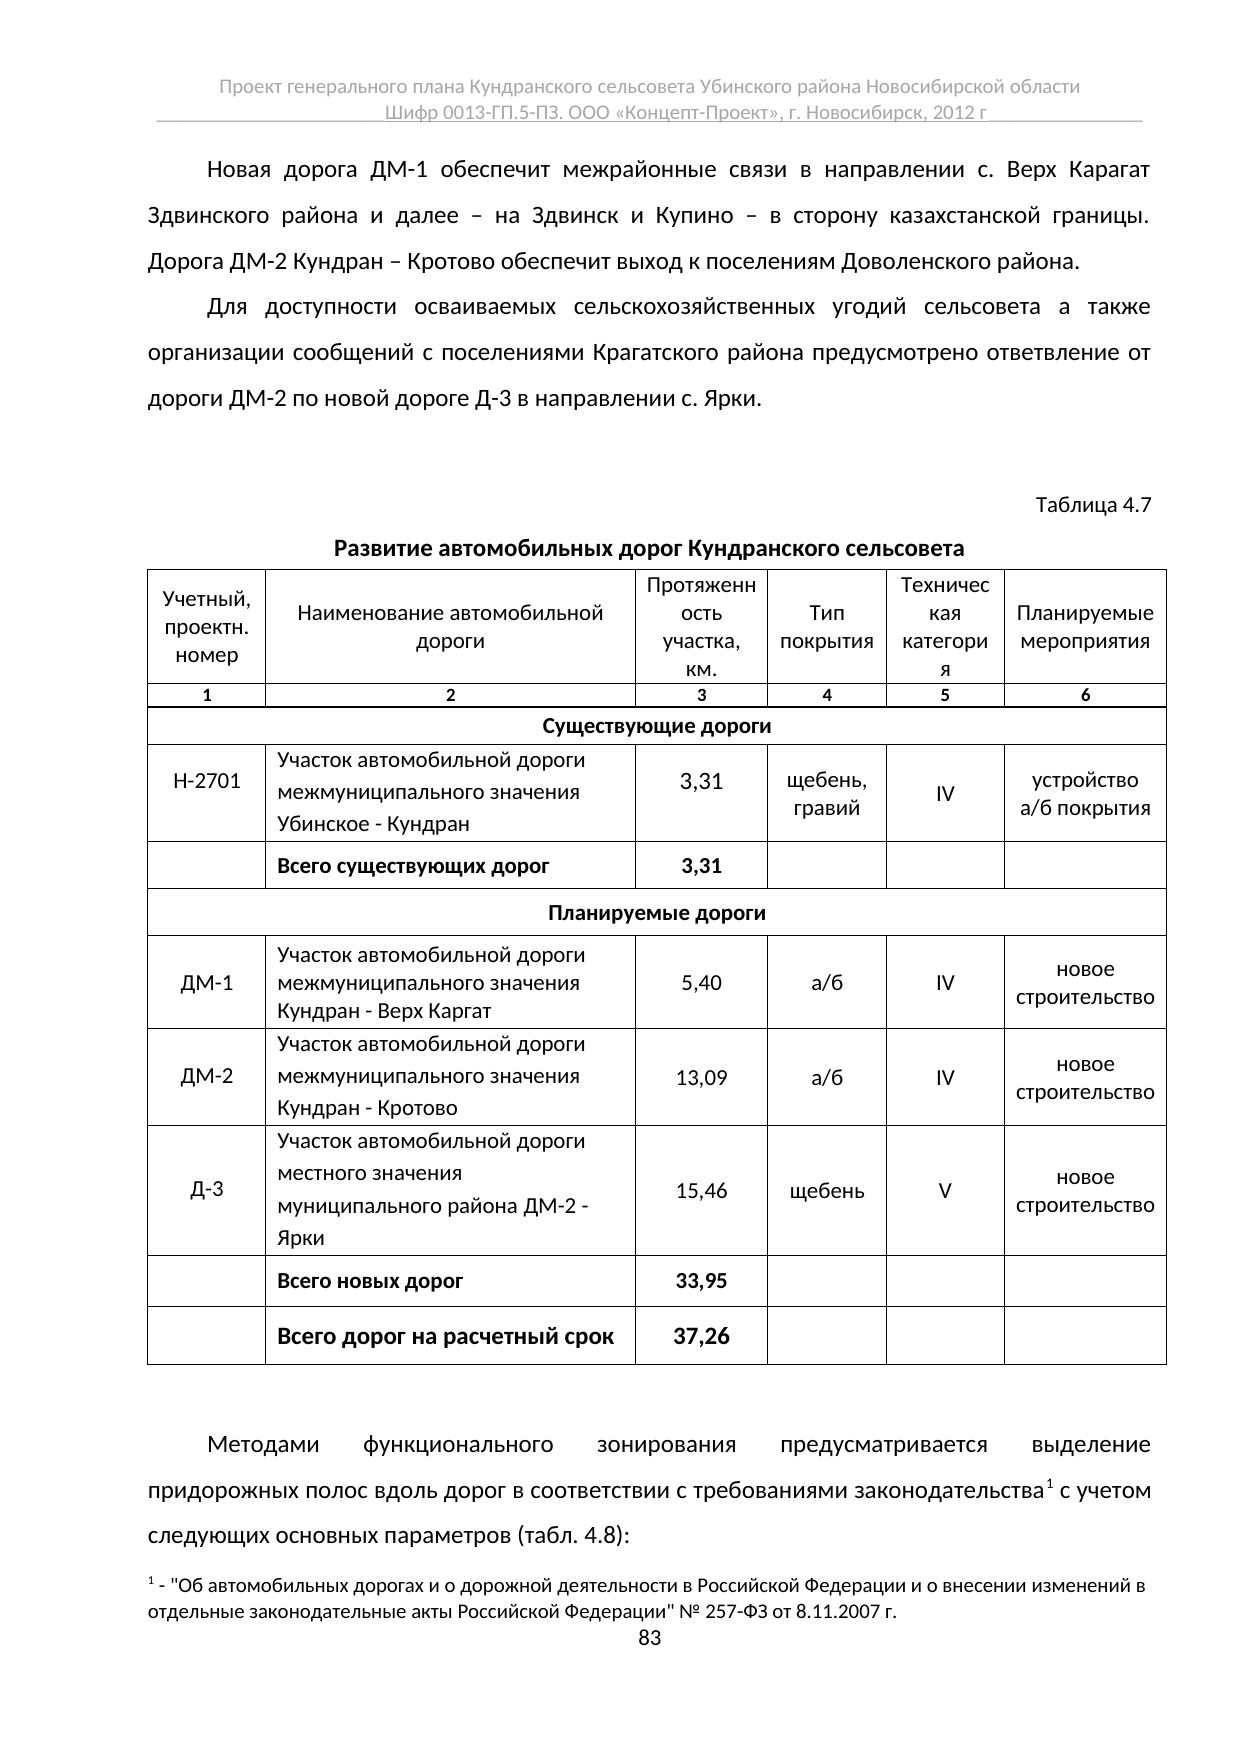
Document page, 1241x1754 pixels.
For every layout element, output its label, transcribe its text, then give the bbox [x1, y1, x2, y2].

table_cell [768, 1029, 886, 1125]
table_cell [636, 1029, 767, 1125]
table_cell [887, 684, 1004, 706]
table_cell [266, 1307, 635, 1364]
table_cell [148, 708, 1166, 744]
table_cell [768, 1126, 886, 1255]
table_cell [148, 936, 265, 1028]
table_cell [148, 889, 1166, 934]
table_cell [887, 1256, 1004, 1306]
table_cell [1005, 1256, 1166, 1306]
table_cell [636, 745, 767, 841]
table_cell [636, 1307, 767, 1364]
title Таблица 4.7 [148, 491, 1152, 518]
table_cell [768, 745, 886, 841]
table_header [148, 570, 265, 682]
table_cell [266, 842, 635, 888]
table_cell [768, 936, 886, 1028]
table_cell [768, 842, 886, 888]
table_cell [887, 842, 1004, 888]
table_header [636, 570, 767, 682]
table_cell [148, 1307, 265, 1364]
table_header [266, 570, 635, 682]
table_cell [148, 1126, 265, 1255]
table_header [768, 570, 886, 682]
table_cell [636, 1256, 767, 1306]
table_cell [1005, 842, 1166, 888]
text Развитие автомобильных дорог Кундранского сельсовета [148, 532, 1152, 563]
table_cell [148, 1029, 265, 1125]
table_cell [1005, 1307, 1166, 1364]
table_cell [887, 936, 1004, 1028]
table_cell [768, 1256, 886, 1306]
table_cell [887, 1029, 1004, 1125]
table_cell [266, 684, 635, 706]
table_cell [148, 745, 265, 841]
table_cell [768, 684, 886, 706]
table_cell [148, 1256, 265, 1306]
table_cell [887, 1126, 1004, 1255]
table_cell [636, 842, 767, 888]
text Для доступности осваиваемых сельскохозяйственных угодий сельсовета а также организации сообщений с поселениями Крагатского района предусмотрено ответвление от дороги ДМ-2 по новой дороге Д-3 в направлении с. Ярки. [148, 291, 1152, 412]
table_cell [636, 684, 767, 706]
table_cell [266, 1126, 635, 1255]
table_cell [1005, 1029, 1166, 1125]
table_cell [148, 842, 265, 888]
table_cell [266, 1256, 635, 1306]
text Новая дорога ДМ-1 обеспечит межрайонные связи в направлении с. Верх Карагат Здвинского района и далее – на Здвинск и Купино – в сторону казахстанской границы. Дорога ДМ-2 Кундран – Кротово обеспечит выход к поселениям Доволенского района. [148, 153, 1152, 275]
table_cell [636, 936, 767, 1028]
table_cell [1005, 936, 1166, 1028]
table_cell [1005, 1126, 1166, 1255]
text Методами функционального зонирования предусматривается выделение придорожных полос вдоль дорог в соответствии с требованиями законодательства с учетом следующих основных параметров (табл. 4.8): [148, 1428, 1152, 1550]
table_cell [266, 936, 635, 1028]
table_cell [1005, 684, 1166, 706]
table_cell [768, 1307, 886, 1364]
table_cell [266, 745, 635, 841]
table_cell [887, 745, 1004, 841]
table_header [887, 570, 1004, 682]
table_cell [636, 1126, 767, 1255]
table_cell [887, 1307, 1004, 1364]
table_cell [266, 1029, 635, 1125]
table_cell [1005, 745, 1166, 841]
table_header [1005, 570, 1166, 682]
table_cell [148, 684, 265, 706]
